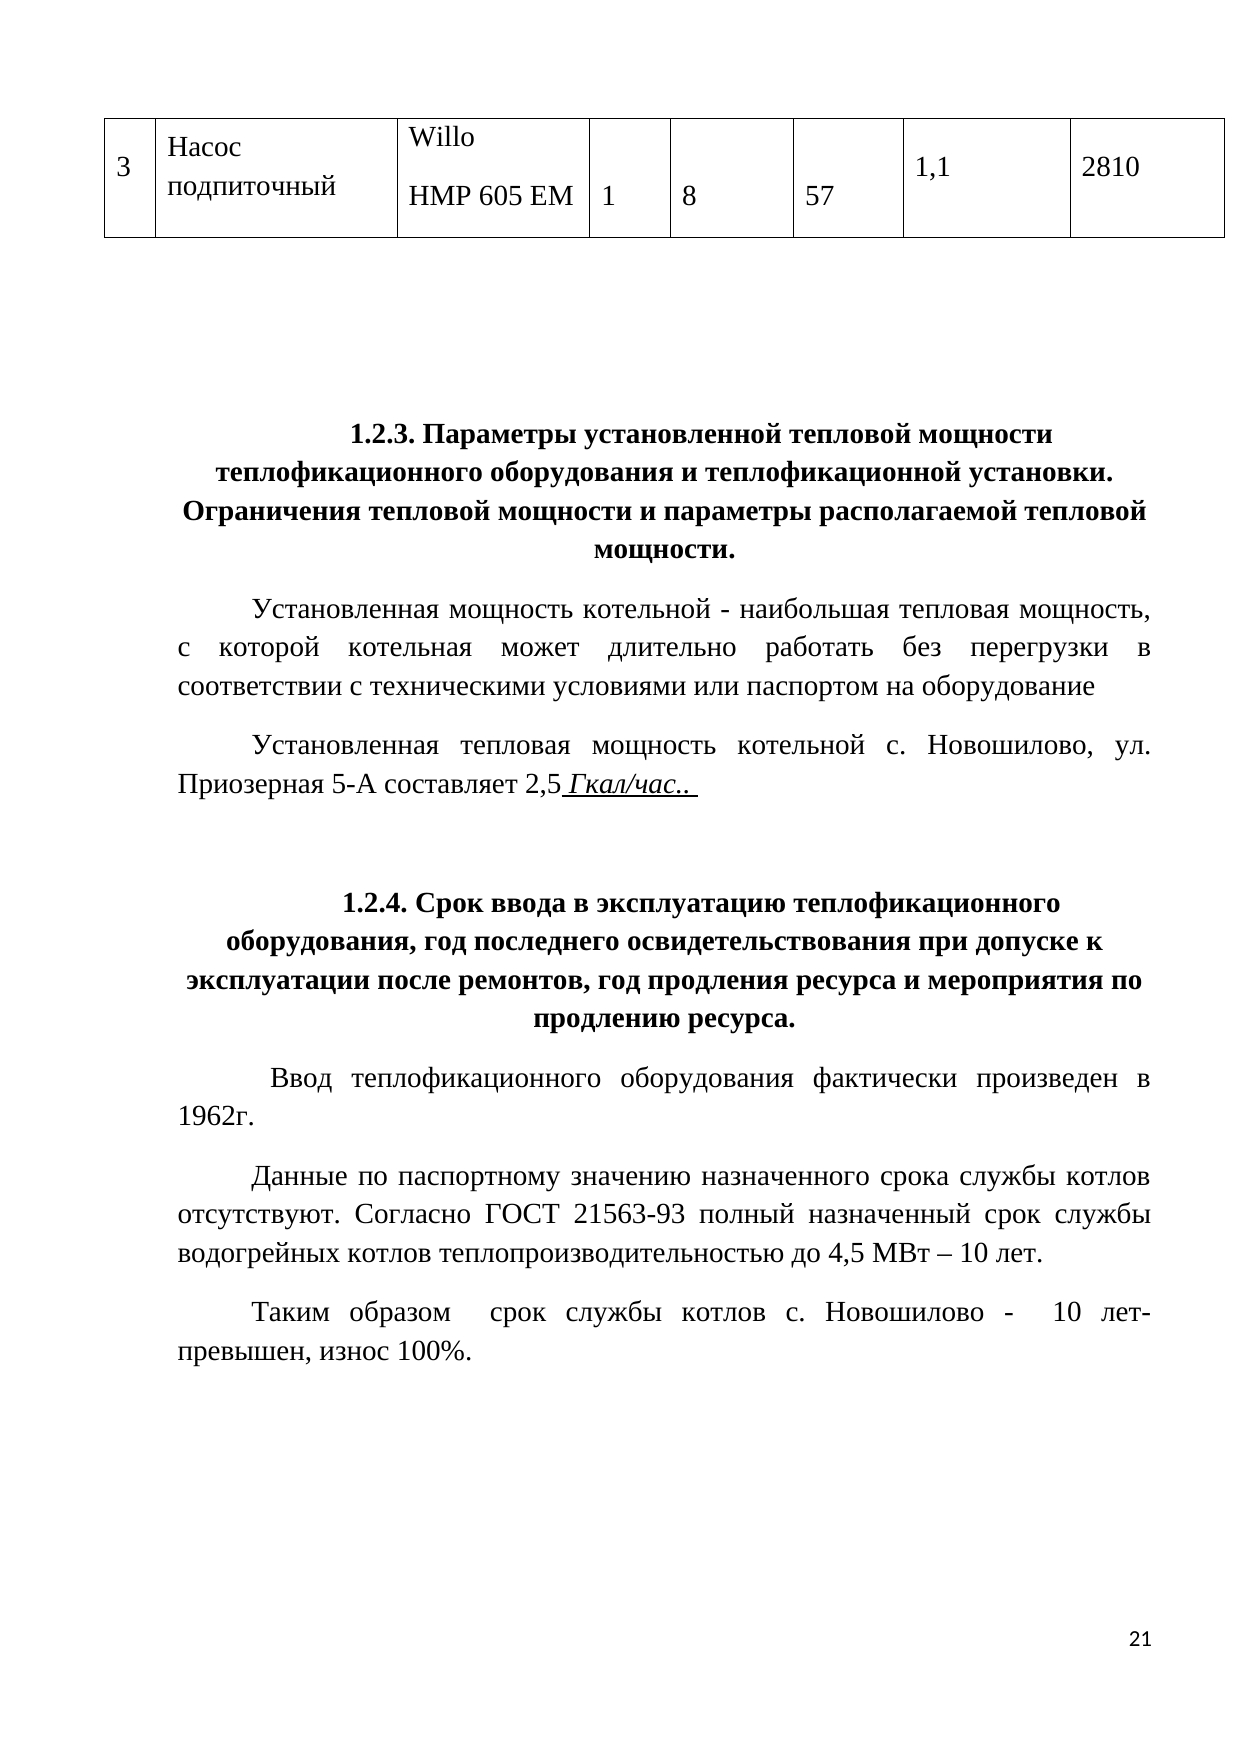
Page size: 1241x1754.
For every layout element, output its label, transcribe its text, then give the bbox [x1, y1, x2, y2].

table_cell Насос подпиточный [156, 119, 397, 237]
text 1.2.3. Параметры установленной тепловой мощности теплофикационного оборудования и теплофикационной установки. Ограничения тепловой мощности и параметры располагаемой тепловой мощности. [177, 416, 1152, 565]
table_cell 1,1 [904, 119, 1070, 237]
text Данные по паспортному значению назначенного срока службы котлов отсутствуют. Согласно ГОСТ 21563-93 полный назначенный срок службы водогрейных котлов теплопроизводительностью до 4,5 МВт – 10 лет. [177, 1158, 1152, 1268]
text 1.2.4. Cрок ввода в эксплуатацию теплофикационного оборудования, год последнего освидетельствования при допуске к эксплуатации после ремонтов, год продления ресурса и мероприятия по продлению ресурса. [177, 885, 1152, 1034]
text Ввод теплофикационного оборудования фактически произведен в 1962г. [177, 1060, 1152, 1132]
table_cell 3 [105, 119, 155, 237]
table_cell 2810 [1071, 119, 1224, 237]
text Установленная мощность котельной - наибольшая тепловая мощность, с которой котельная может длительно работать без перегрузки в соответствии с техническими условиями или паспортом на оборудование [177, 591, 1152, 702]
text Таким образом срок службы котлов с. Новошилово - 10 лет- превышен, износ 100%. [177, 1294, 1152, 1366]
table_cell 8 [671, 119, 793, 237]
text Установленная тепловая мощность котельной с. Новошилово, ул. Приозерная 5-А составляет 2,5 Гкал/час.. [177, 727, 1152, 799]
table_cell 1 [590, 119, 670, 237]
table_cell 57 [794, 119, 903, 237]
table_cell Willo HMP 605 EM [398, 119, 589, 237]
